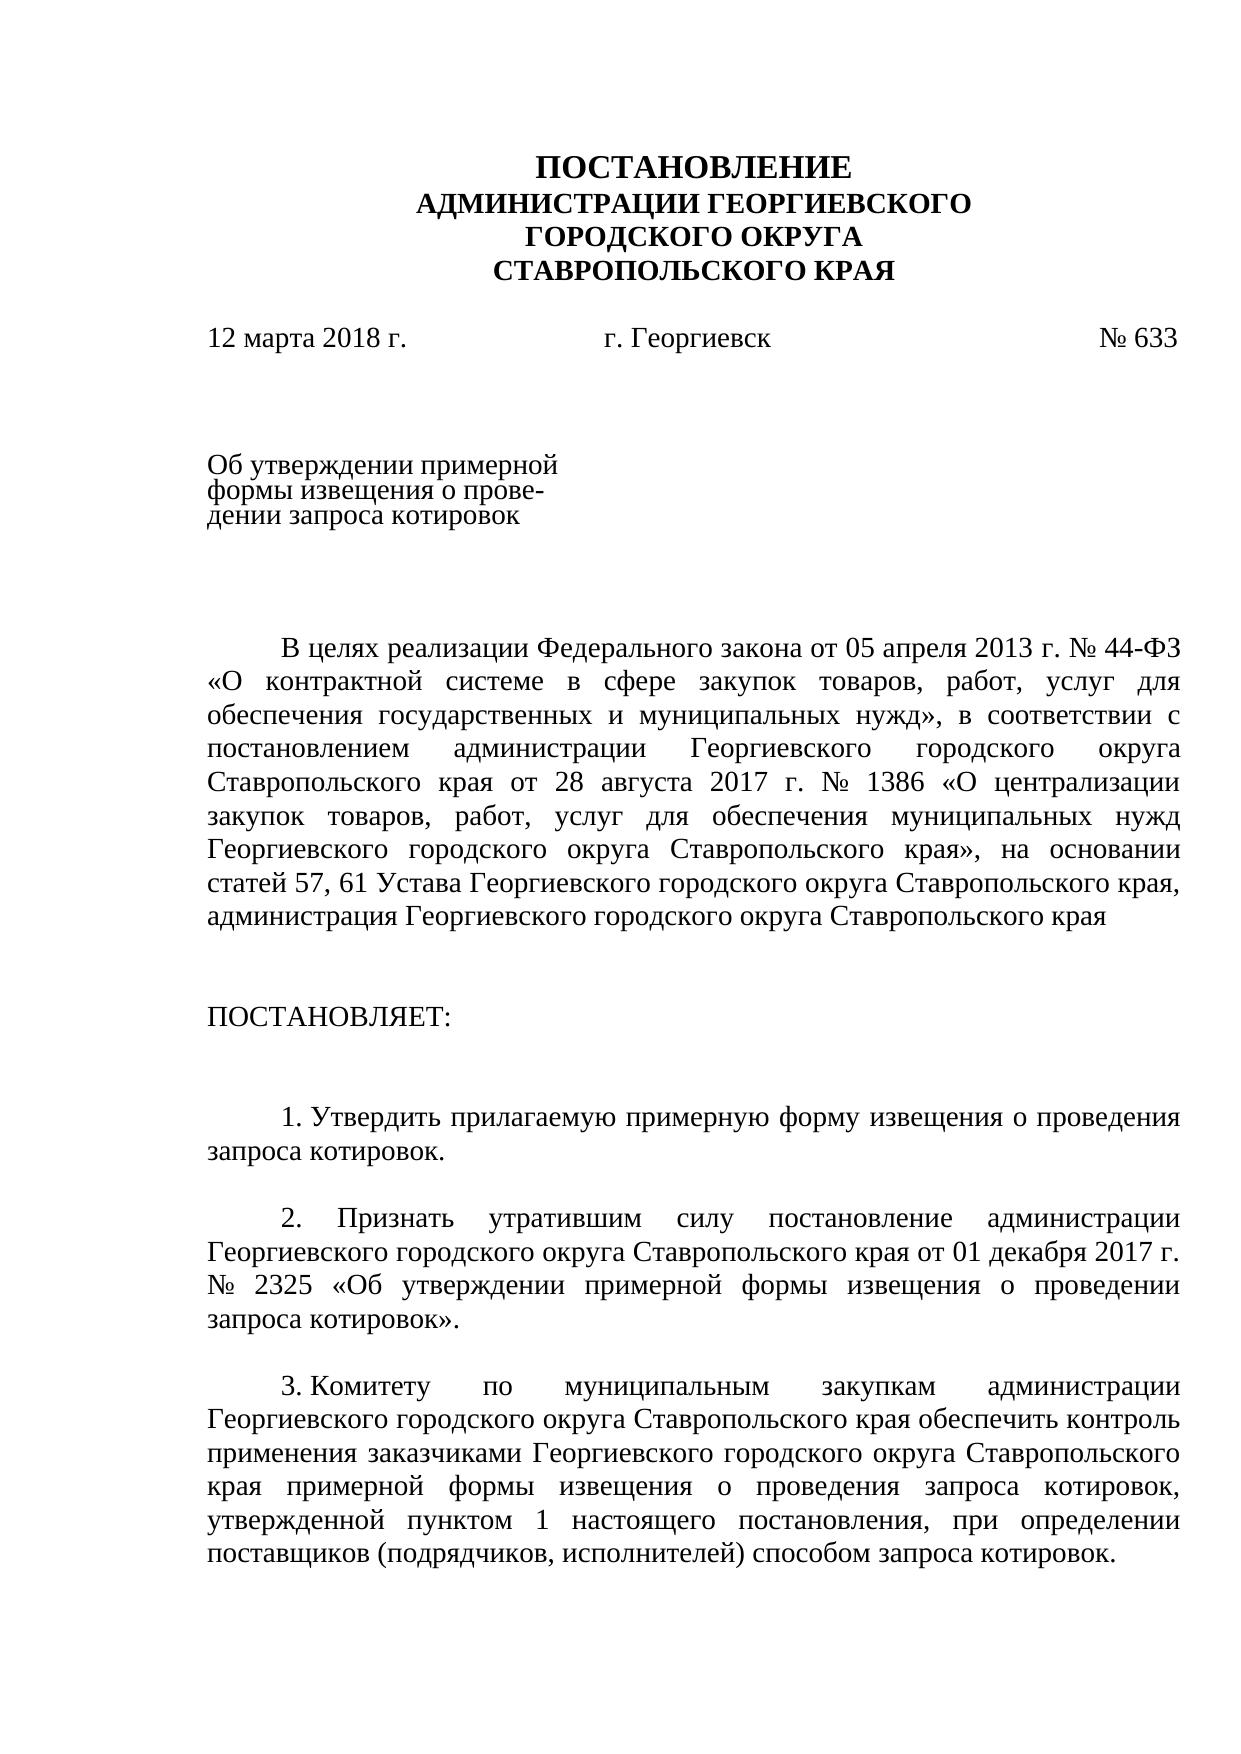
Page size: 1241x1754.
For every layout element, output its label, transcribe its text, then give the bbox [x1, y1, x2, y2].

text ГОРОДСКОГО ОКРУГА [207, 219, 1181, 253]
text 12 марта 2018 г. г. Георгиевск № 633 [207, 320, 1181, 354]
text дении запроса котировок [207, 504, 1181, 529]
text формы извещения о прове- [218, 479, 1181, 504]
text АДМИНИСТРАЦИИ ГЕОРГИЕВСКОГО [207, 186, 1181, 219]
text Об утверждении примерной [207, 454, 1181, 479]
text ПОСТАНОВЛЕНИЕ [207, 148, 1181, 186]
text 3. Комитету по муниципальным закупкам администрации Георгиевского городского округа Ставропольского края обеспечить контроль применения заказчиками Георгиевского городского округа Ставропольского края примерной формы извещения о проведения запроса котировок, утвержденной пунктом 1 настоящего постановления, при определении поставщиков (подрядчиков, исполнителей) способом запроса котировок. [207, 1368, 1181, 1569]
text 2. Признать утратившим силу постановление администрации Георгиевского городского округа Ставропольского края от 01 декабря 2017 г. № 2325 «Об утверждении примерной формы извещения о проведении запроса котировок». [207, 1200, 1181, 1334]
text 1. Утвердить прилагаемую примерную форму извещения о проведения запроса котировок. [207, 1099, 1181, 1167]
text СТАВРОПОЛЬСКОГО КРАЯ [207, 253, 1181, 287]
text В целях реализации Федерального закона от 05 апреля 2013 г. № 44-ФЗ «О контрактной системе в сфере закупок товаров, работ, услуг для обеспечения государственных и муниципальных нужд», в соответствии с постановлением администрации Георгиевского городского округа Ставропольского края от 28 августа 2017 г. № 1386 «О централизации закупок товаров, работ, услуг для обеспечения муниципальных нужд Георгиевского городского округа Ставропольского края», на основании статей 57, 61 Устава Георгиевского городского округа Ставропольского края, администрация Георгиевского городского округа Ставропольского края [207, 630, 1181, 932]
text ПОСТАНОВЛЯЕТ: [207, 999, 1181, 1032]
